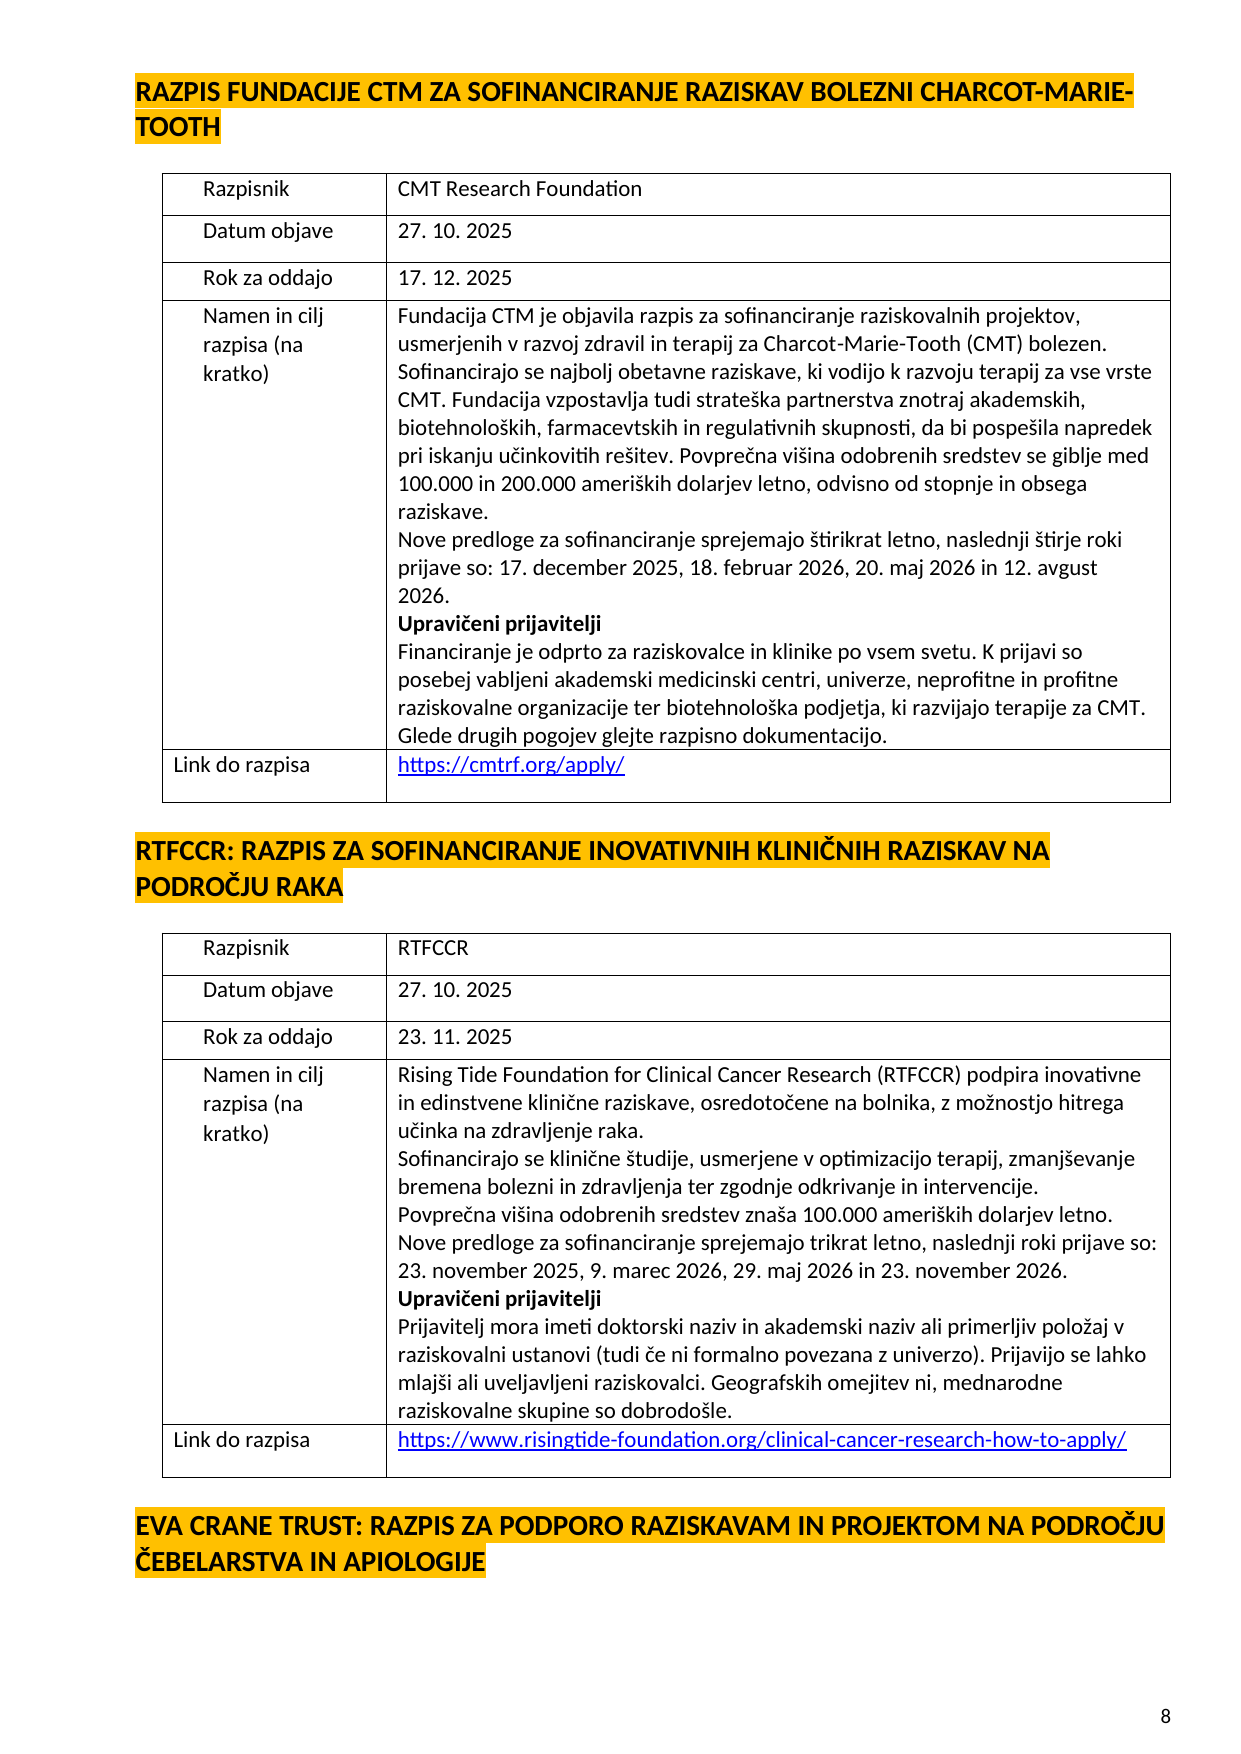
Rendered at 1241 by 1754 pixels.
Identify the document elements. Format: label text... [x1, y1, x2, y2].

table_cell 17. 12. 2025 [387, 263, 1170, 300]
table_cell 23. 11. 2025 [387, 1022, 1170, 1059]
table_header Razpisnik [163, 174, 386, 215]
subtitle RTFCCR: RAZPIS ZA SOFINANCIRANJE INOVATIVNIH KLINIČNIH RAZISKAV NA PODROČJU RAKA [343, 832, 1171, 903]
table_header Razpisnik [163, 934, 386, 974]
table_cell Namen in cilj razpisa (na kratko) [163, 1060, 386, 1424]
table_cell Datum objave [163, 216, 386, 262]
table_cell 27. 10. 2025 [387, 976, 1170, 1021]
table_cell Rok za oddajo [163, 263, 386, 300]
table_cell 27. 10. 2025 [387, 216, 1170, 262]
subtitle EVA CRANE TRUST: RAZPIS ZA PODPORO RAZISKAVAM IN PROJEKTOM NA PODROČJU ČEBELARSTVA IN APIOLOGIJE [486, 1507, 1171, 1578]
table_header RTFCCR [387, 934, 1170, 974]
table_cell Link do razpisa [163, 1425, 386, 1477]
table_cell Namen in cilj razpisa (na kratko) [163, 301, 386, 749]
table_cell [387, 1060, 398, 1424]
table_cell https://cmtrf.org/apply/ [387, 750, 1170, 802]
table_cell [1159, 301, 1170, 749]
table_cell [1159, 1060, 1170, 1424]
table_cell Link do razpisa [163, 750, 386, 802]
table_header CMT Research Foundation [387, 174, 1170, 215]
table_cell https://www.risingtide-foundation.org/clinical-cancer-research-how-to-apply/ [387, 1425, 1170, 1477]
subtitle RAZPIS FUNDACIJE CTM ZA SOFINANCIRANJE RAZISKAV BOLEZNI CHARCOT-MARIE-TOOTH [135, 73, 1171, 144]
table_cell Datum objave [163, 976, 386, 1021]
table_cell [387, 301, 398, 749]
table_cell Rok za oddajo [163, 1022, 386, 1059]
